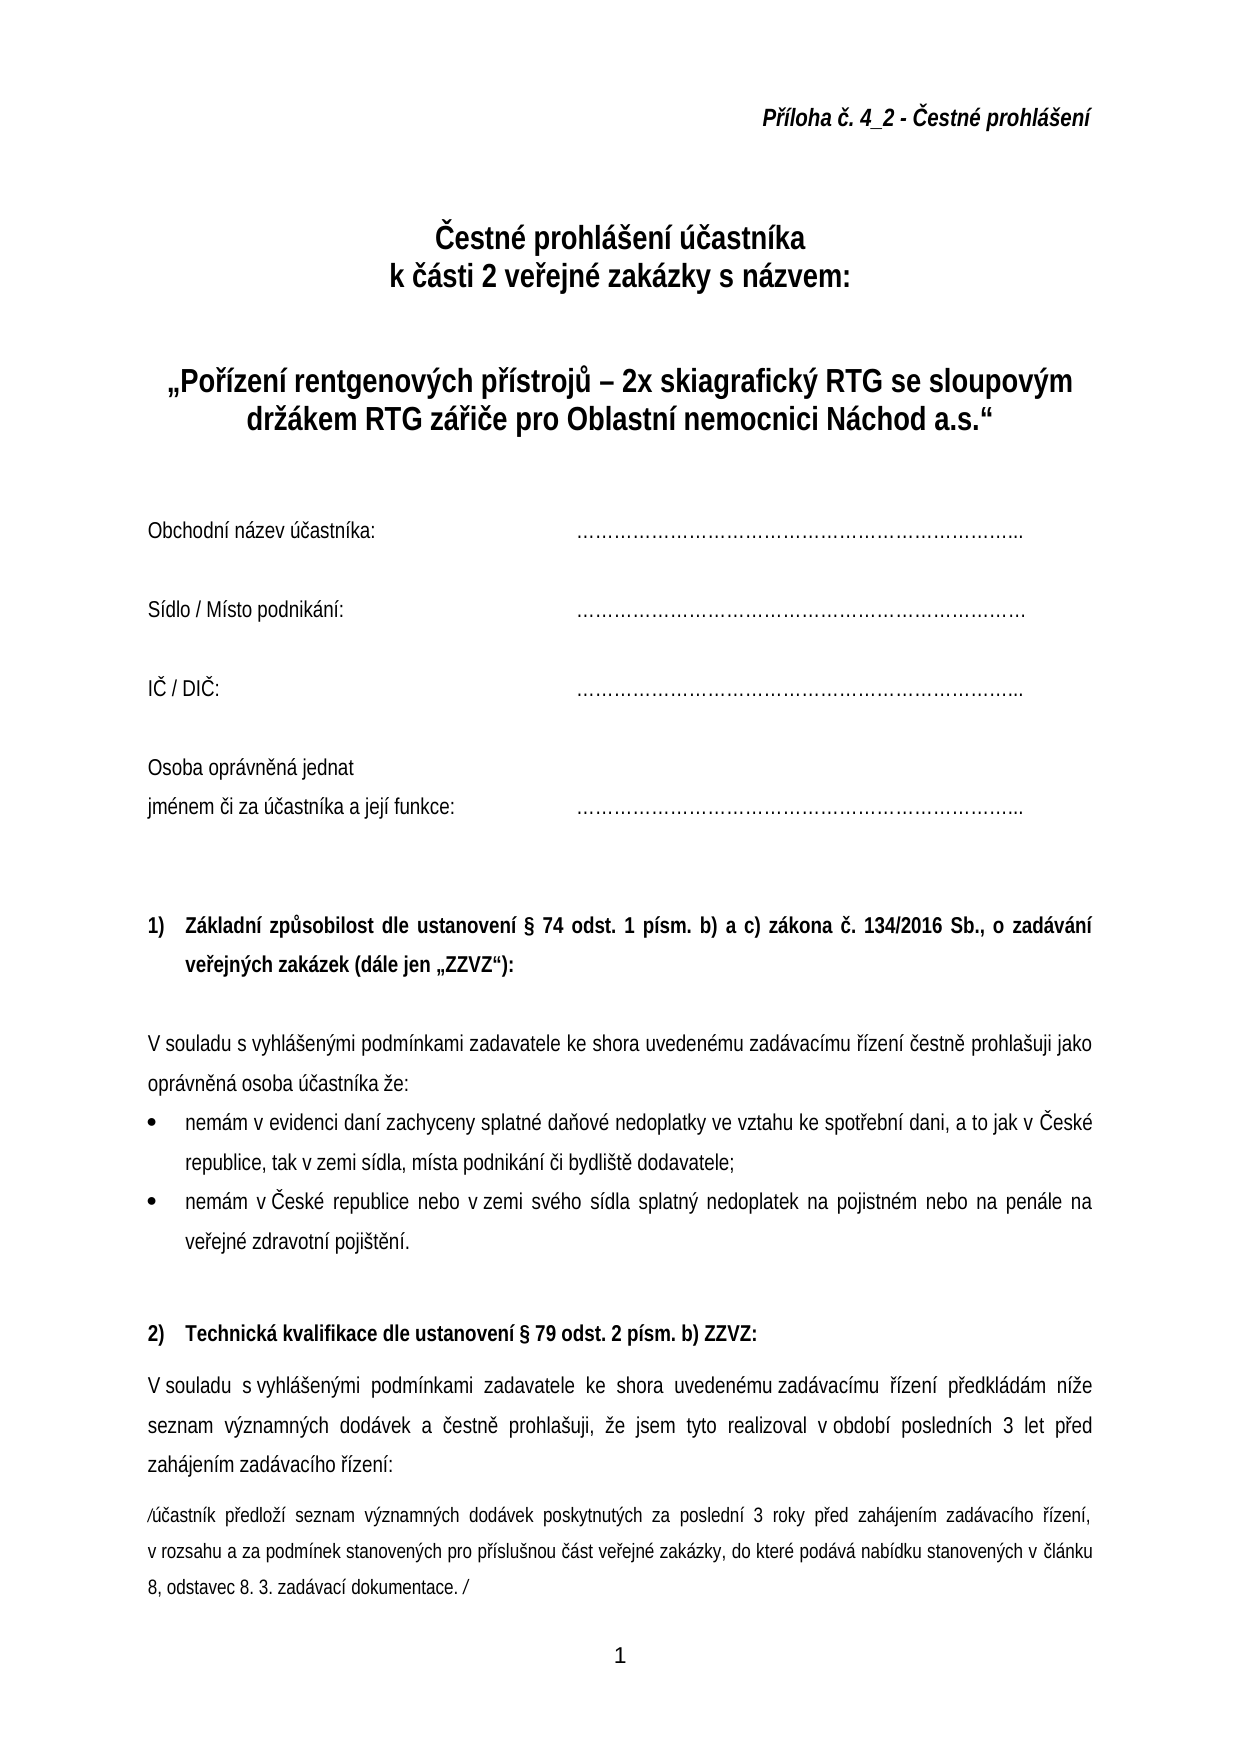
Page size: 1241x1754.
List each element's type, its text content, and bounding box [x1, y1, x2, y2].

text Sídlo / Místo podnikání: ……………………………………………………………… [148, 596, 1093, 622]
text Osoba oprávněná jednat jménem či za účastníka a její funkce: ……………………………………………………………... [148, 754, 1093, 819]
text Příloha č. 4_2 - Čestné prohlášení [148, 103, 1093, 132]
text IČ / DIČ: ……………………………………………………………... [148, 675, 1093, 701]
list nemám v České republice nebo v zemi svého sídla splatný nedoplatek na pojistném nebo na penále na veřejné zdravotní pojištění. [148, 1188, 1093, 1254]
text Čestné prohlášení účastníka [148, 218, 1093, 256]
text /účastník předloží seznam významných dodávek poskytnutých za poslední 3 roky před zahájením zadávacího řízení, v rozsahu a za podmínek stanovených pro příslušnou část veřejné zakázky, do které podává nabídku stanovených v článku 8, odstavec 8. 3. zadávací dokumentace. / [148, 1503, 1093, 1599]
text V souladu s vyhlášenými podmínkami zadavatele ke shora uvedenému zadávacímu řízení čestně prohlašuji jako oprávněná osoba účastníka že: [148, 1030, 1093, 1096]
text Obchodní název účastníka: ……………………………………………………………... [148, 517, 1093, 543]
text k části 2 veřejné zakázky s názvem: [148, 256, 1093, 294]
list nemám v evidenci daní zachyceny splatné daňové nedoplatky ve vztahu ke spotřební dani, a to jak v České republice, tak v zemi sídla, místa podnikání či bydliště dodavatele; [148, 1109, 1093, 1175]
text V souladu s vyhlášenými podmínkami zadavatele ke shora uvedenému zadávacímu řízení předkládám níže seznam významných dodávek a čestně prohlašuji, že jsem tyto realizoval v období posledních 3 let před zahájením zadávacího řízení: [148, 1372, 1093, 1478]
list Technická kvalifikace dle ustanovení § 79 odst. 2 písm. b) ZZVZ: [148, 1320, 1093, 1346]
list Základní způsobilost dle ustanovení § 74 odst. 1 písm. b) a c) zákona č. 134/2016 Sb., o zadávání veřejných zakázek (dále jen „ZZVZ“): [148, 912, 1093, 978]
text „Pořízení rentgenových přístrojů – 2x skiagrafický RTG se sloupovým držákem RTG zářiče pro Oblastní nemocnici Náchod a.s.“ [148, 361, 1093, 438]
